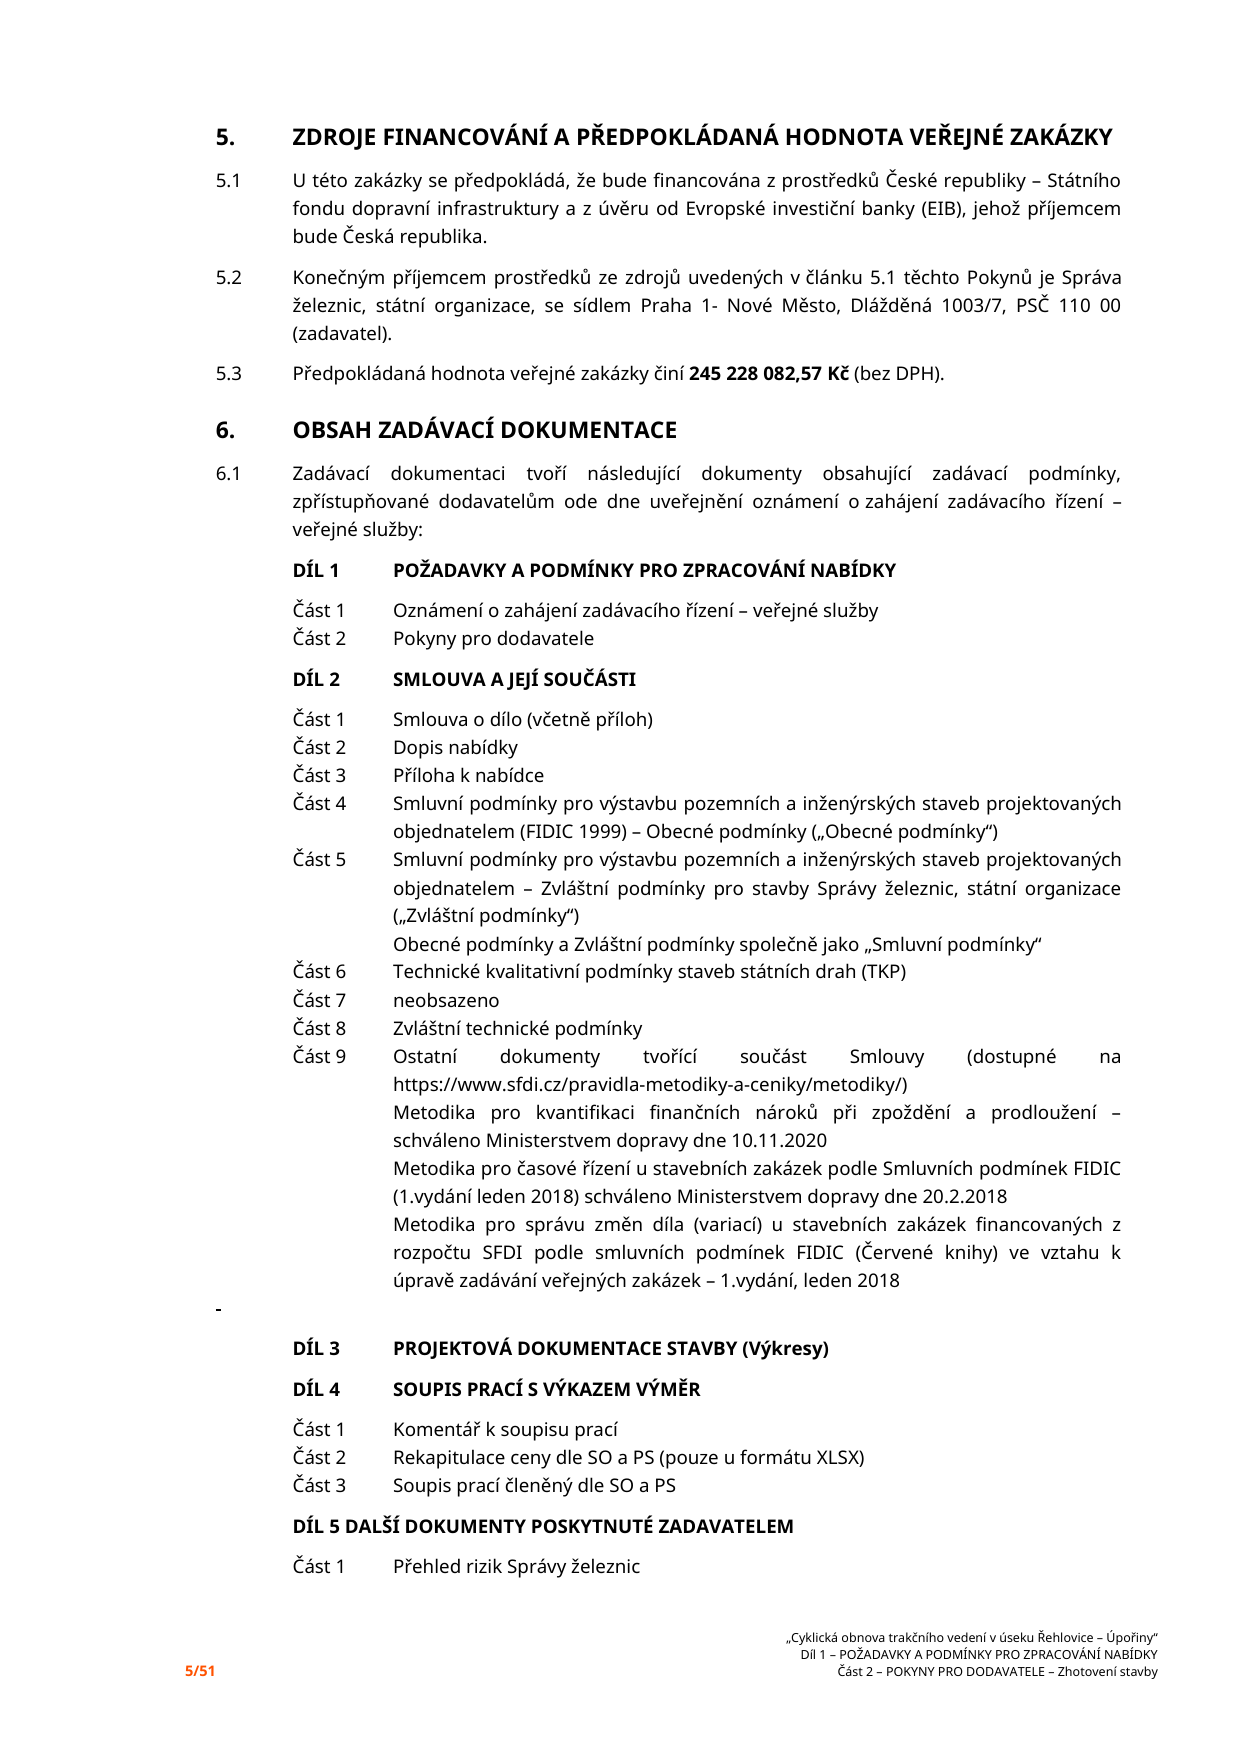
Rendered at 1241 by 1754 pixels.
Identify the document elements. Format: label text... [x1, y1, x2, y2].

text Předpokládaná hodnota veřejné zakázky činí 245 228 082,57 Kč (bez DPH). [216, 361, 1122, 386]
text Část 3 Příloha k nabídce [292, 763, 1122, 788]
text Část 1 Oznámení o zahájení zadávacího řízení – veřejné služby [292, 598, 1122, 623]
text Zadávací dokumentaci tvoří následující dokumenty obsahující zadávací podmínky, zpřístupňované dodavatelům ode dne uveřejnění oznámení o zahájení zadávacího řízení – veřejné služby: [216, 461, 1122, 542]
text Část 8 Zvláštní technické podmínky [292, 1015, 1122, 1040]
text Část 4 Smluvní podmínky pro výstavbu pozemních a inženýrských staveb projektovaných objednatelem (FIDIC 1999) – Obecné podmínky („Obecné podmínky“) [292, 791, 1122, 844]
text Část 9 Ostatní dokumenty tvořící součást Smlouvy (dostupné na https://www.sfdi.cz/pravidla-metodiky-a-ceniky/metodiky/) [292, 1043, 1122, 1096]
text Obecné podmínky a Zvláštní podmínky společně jako „Smluvní podmínky“ [292, 931, 1122, 956]
text Část 1 Komentář k soupisu prací [292, 1417, 1122, 1442]
text DÍL 4 SOUPIS PRACÍ S VÝKAZEM VÝMĚR [292, 1376, 1122, 1402]
text Část 6 Technické kvalitativní podmínky staveb státních drah (TKP) [292, 959, 1122, 984]
text Část 1 Přehled rizik Správy železnic [292, 1554, 1122, 1579]
text Metodika pro časové řízení u stavebních zakázek podle Smluvních podmínek FIDIC (1.vydání leden 2018) schváleno Ministerstvem dopravy dne 20.2.2018 [292, 1155, 1122, 1208]
text Metodika pro kvantifikaci finančních nároků při zpoždění a prodloužení – schváleno Ministerstvem dopravy dne 10.11.2020 [292, 1099, 1122, 1152]
text Konečným příjemcem prostředků ze zdrojů uvedených v článku 5.1 těchto Pokynů je Správa železnic, státní organizace, se sídlem Praha 1- Nové Město, Dlážděná 1003/7, PSČ 110 00 (zadavatel). [216, 264, 1122, 346]
text Část 2 Rekapitulace ceny dle SO a PS (pouze u formátu XLSX) [292, 1445, 1122, 1470]
text DÍL 1 POŽADAVKY A PODMÍNKY PRO ZPRACOVÁNÍ NABÍDKY [292, 557, 1122, 583]
text Část 2 Dopis nabídky [292, 735, 1122, 760]
text DÍL 3 PROJEKTOVÁ DOKUMENTACE STAVBY (Výkresy) [292, 1336, 1122, 1361]
text ZDROJE FINANCOVÁNÍ A PŘEDPOKLÁDANÁ HODNOTA VEŘEJNÉ ZAKÁZKY [216, 121, 1122, 152]
text DÍL 2 SMLOUVA A JEJÍ SOUČÁSTI [292, 666, 1122, 692]
text Část 1 Smlouva o dílo (včetně příloh) [292, 707, 1122, 732]
text U této zakázky se předpokládá, že bude financována z prostředků České republiky – Státního fondu dopravní infrastruktury a z úvěru od Evropské investiční banky (EIB), jehož příjemcem bude Česká republika. [216, 167, 1122, 249]
text Část 3 Soupis prací členěný dle SO a PS [292, 1473, 1122, 1498]
text Část 2 Pokyny pro dodavatele [292, 626, 1122, 651]
text DÍL 5 DALŠÍ DOKUMENTY POSKYTNUTÉ ZADAVATELEM [292, 1513, 1122, 1539]
text Metodika pro správu změn díla (variací) u stavebních zakázek financovaných z rozpočtu SFDI podle smluvních podmínek FIDIC (Červené knihy) ve vztahu k úpravě zadávání veřejných zakázek – 1.vydání, leden 2018 [292, 1211, 1122, 1293]
text Část 7 neobsazeno [292, 987, 1122, 1012]
text Část 5 Smluvní podmínky pro výstavbu pozemních a inženýrských staveb projektovaných objednatelem – Zvláštní podmínky pro stavby Správy železnic, státní organizace („Zvláštní podmínky“) [292, 847, 1122, 928]
text OBSAH ZADÁVACÍ DOKUMENTACE [216, 414, 1122, 445]
